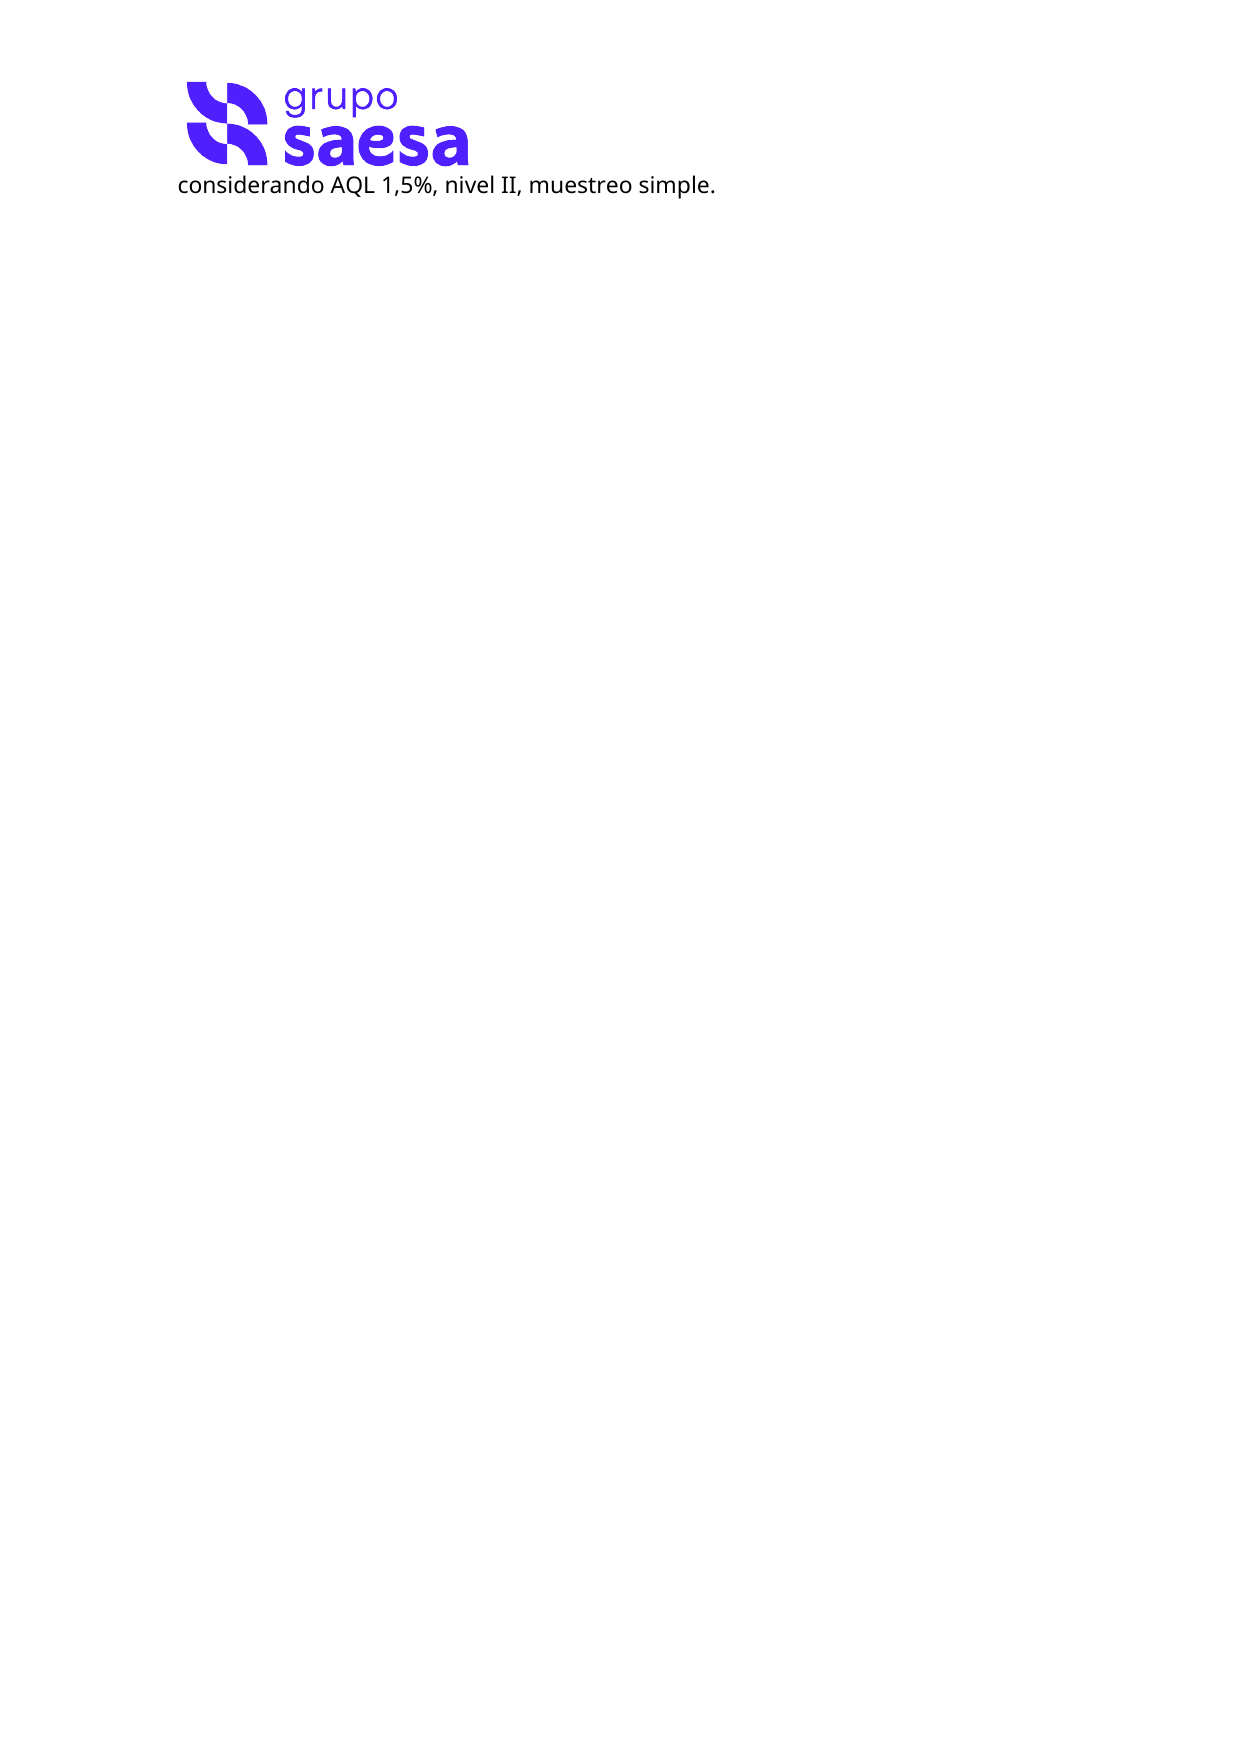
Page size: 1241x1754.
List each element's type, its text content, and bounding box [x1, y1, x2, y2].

text El tamaño de la muestra será el que se determine a partir de la norma IEC 60410 considerando AQL 1,5%, nivel II, muestreo simple. [140, 169, 1063, 200]
picture [177, 75, 477, 169]
